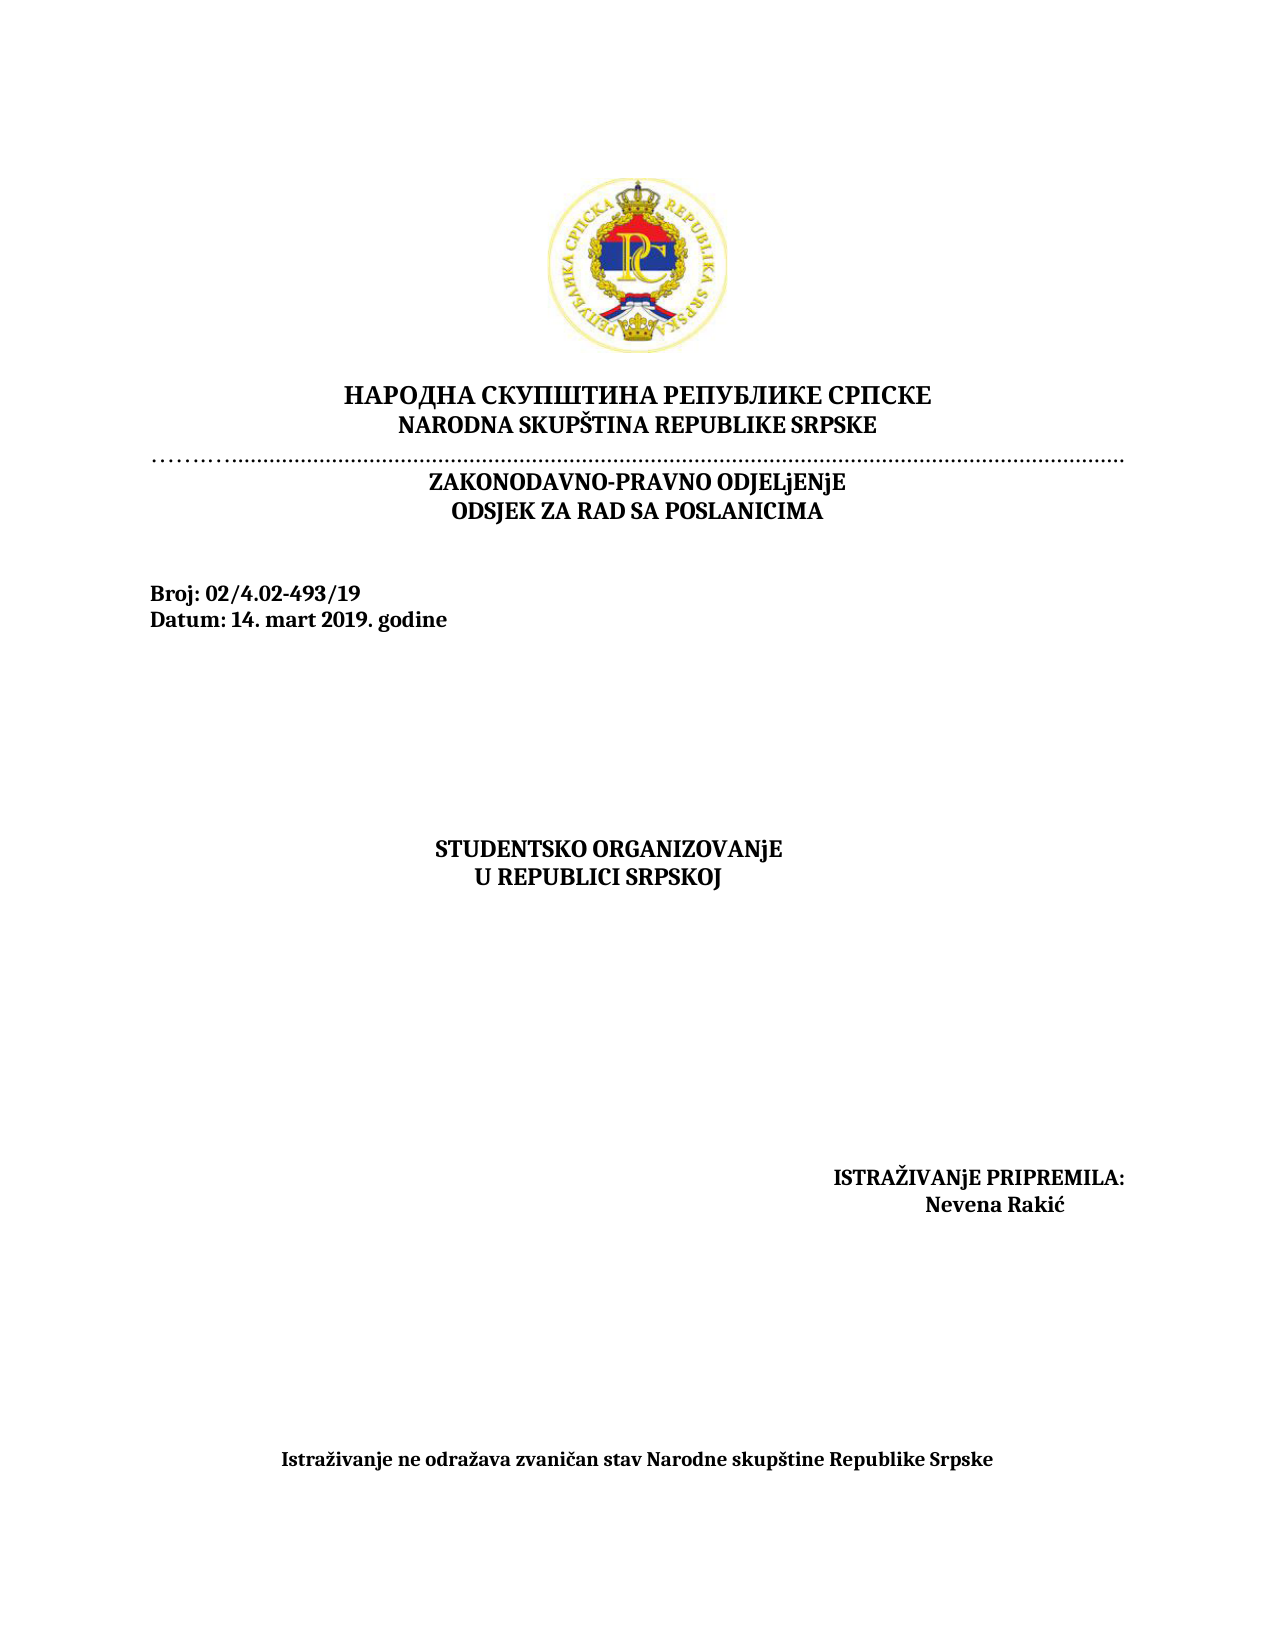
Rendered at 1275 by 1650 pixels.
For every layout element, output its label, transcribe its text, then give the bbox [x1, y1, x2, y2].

text ZAKONODAVNO-PRAVNO ODJELjENjE [150, 468, 1125, 497]
text Broj: 02/4.02-493/19 [150, 581, 1125, 607]
text Nevena Rakić [150, 1192, 1125, 1218]
text Istraživanje ne odražava zvaničan stav Narodne skupštine Republike Srpske [150, 1448, 1125, 1472]
text ODSJEK ZA RAD SA POSLANICIMA [150, 497, 1125, 526]
text …….…............................................................................................................................................... [150, 439, 1125, 468]
text NARODNA SKUPŠTINA REPUBLIKE SRPSKE [150, 411, 1125, 439]
text ISTRAŽIVANjE PRIPREMILA: [150, 1165, 1125, 1192]
text НАРОДНА СКУПШТИНА РЕПУБЛИКЕ СРПСКЕ [150, 382, 1125, 411]
text Datum: 14. mart 2019. godine [150, 607, 1125, 633]
text STUDENTSKO ORGANIZOVANjE [150, 834, 1125, 863]
text U REPUBLICI SRPSKOJ [150, 863, 1125, 892]
